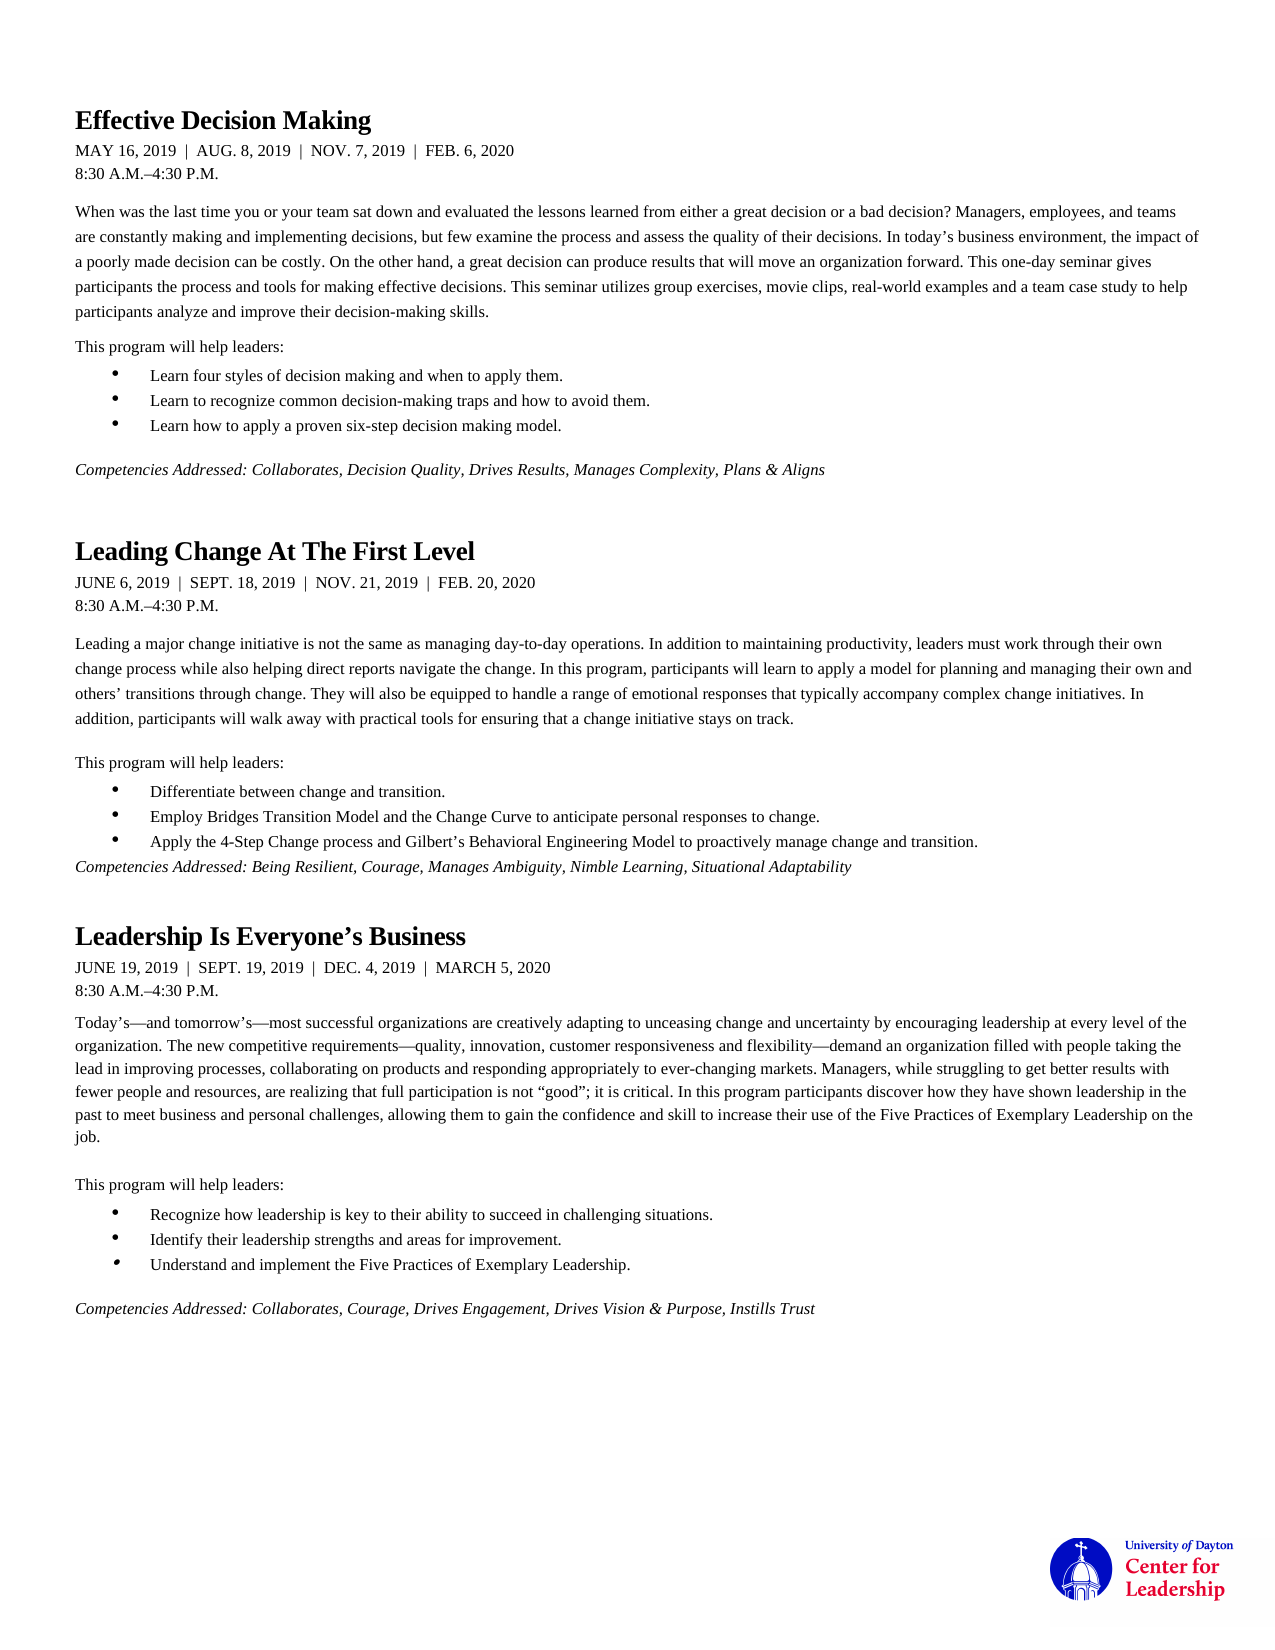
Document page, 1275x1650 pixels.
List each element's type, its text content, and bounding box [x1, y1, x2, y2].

text Competencies Addressed: Being Resilient, Courage, Manages Ambiguity, Nimble Learning, Situational Adaptability [75, 851, 1200, 876]
list Identify their leadership strengths and areas for improvement. [112, 1224, 1200, 1249]
text When was the last time you or your team sat down and evaluated the lessons learned from either a great decision or a bad decision? Managers, employees, and teams are constantly making and implementing decisions, but few examine the process and assess the quality of their decisions. In today’s business environment, the impact of a poorly made decision can be costly. On the other hand, a great decision can produce results that will move an organization forward. This one-day seminar gives participants the process and tools for making effective decisions. This seminar utilizes group exercises, movie clips, real-world examples and a team case study to help participants analyze and improve their decision-making skills. [75, 196, 1200, 321]
text Leading Change At The First Level [75, 535, 1200, 566]
text This program will help leaders: [75, 331, 1200, 356]
list Differentiate between change and transition. [112, 776, 1200, 801]
text JUNE 6, 2019 | SEPT. 18, 2019 | NOV. 21, 2019 | FEB. 20, 2020 8:30 a.m.–4:30 p.m. [75, 573, 1200, 615]
list Learn four styles of decision making and when to apply them. [112, 361, 1200, 386]
text Effective Decision Making [75, 104, 1200, 135]
text Leading a major change initiative is not the same as managing day-to-day operations. In addition to maintaining productivity, leaders must work through their own change process while also helping direct reports navigate the change. In this program, participants will learn to apply a model for planning and managing their own and others’ transitions through change. They will also be equipped to handle a range of emotional responses that typically accompany complex change initiatives. In addition, participants will walk away with practical tools for ensuring that a change initiative stays on track. [75, 628, 1200, 728]
text This program will help leaders: [75, 1169, 1200, 1194]
text Leadership Is Everyone’s Business [75, 920, 1200, 951]
list Learn how to apply a proven six-step decision making model. [112, 411, 1200, 436]
text JUNE 19, 2019 | SEPT. 19, 2019 | DEC. 4, 2019 | MARCH 5, 2020 8:30 a.m.–4:30 p.m. [75, 957, 1200, 999]
list Apply the 4-Step Change process and Gilbert’s Behavioral Engineering Model to proactively manage change and transition. [112, 826, 1200, 851]
list Understand and implement the Five Practices of Exemplary Leadership. [112, 1249, 1200, 1274]
text This program will help leaders: [75, 747, 1200, 772]
list Recognize how leadership is key to their ability to succeed in challenging situations. [112, 1199, 1200, 1224]
text MAY 16, 2019 | AUG. 8, 2019 | NOV. 7, 2019 | FEB. 6, 2020 8:30 a.m.–4:30 p.m. [75, 141, 1200, 183]
text Today’s—and tomorrow’s—most successful organizations are creatively adapting to unceasing change and uncertainty by encouraging leadership at every level of the organization. The new competitive requirements—quality, innovation, customer responsiveness and flexibility—demand an organization filled with people taking the lead in improving processes, collaborating on products and responding appropriately to ever-changing markets. Managers, while struggling to get better results with fewer people and resources, are realizing that full participation is not “good”; it is critical. In this program participants discover how they have shown leadership in the past to meet business and personal challenges, allowing them to gain the confidence and skill to increase their use of the Five Practices of Exemplary Leadership on the job. [75, 1013, 1200, 1146]
text Competencies Addressed: Collaborates, Decision Quality, Drives Results, Manages Complexity, Plans & Aligns [75, 454, 1200, 479]
list Learn to recognize common decision-making traps and how to avoid them. [112, 386, 1200, 411]
list Employ Bridges Transition Model and the Change Curve to anticipate personal responses to change. [112, 801, 1200, 826]
text Competencies Addressed: Collaborates, Courage, Drives Engagement, Drives Vision & Purpose, Instills Trust [75, 1293, 1200, 1318]
picture [1050, 1538, 1275, 1627]
